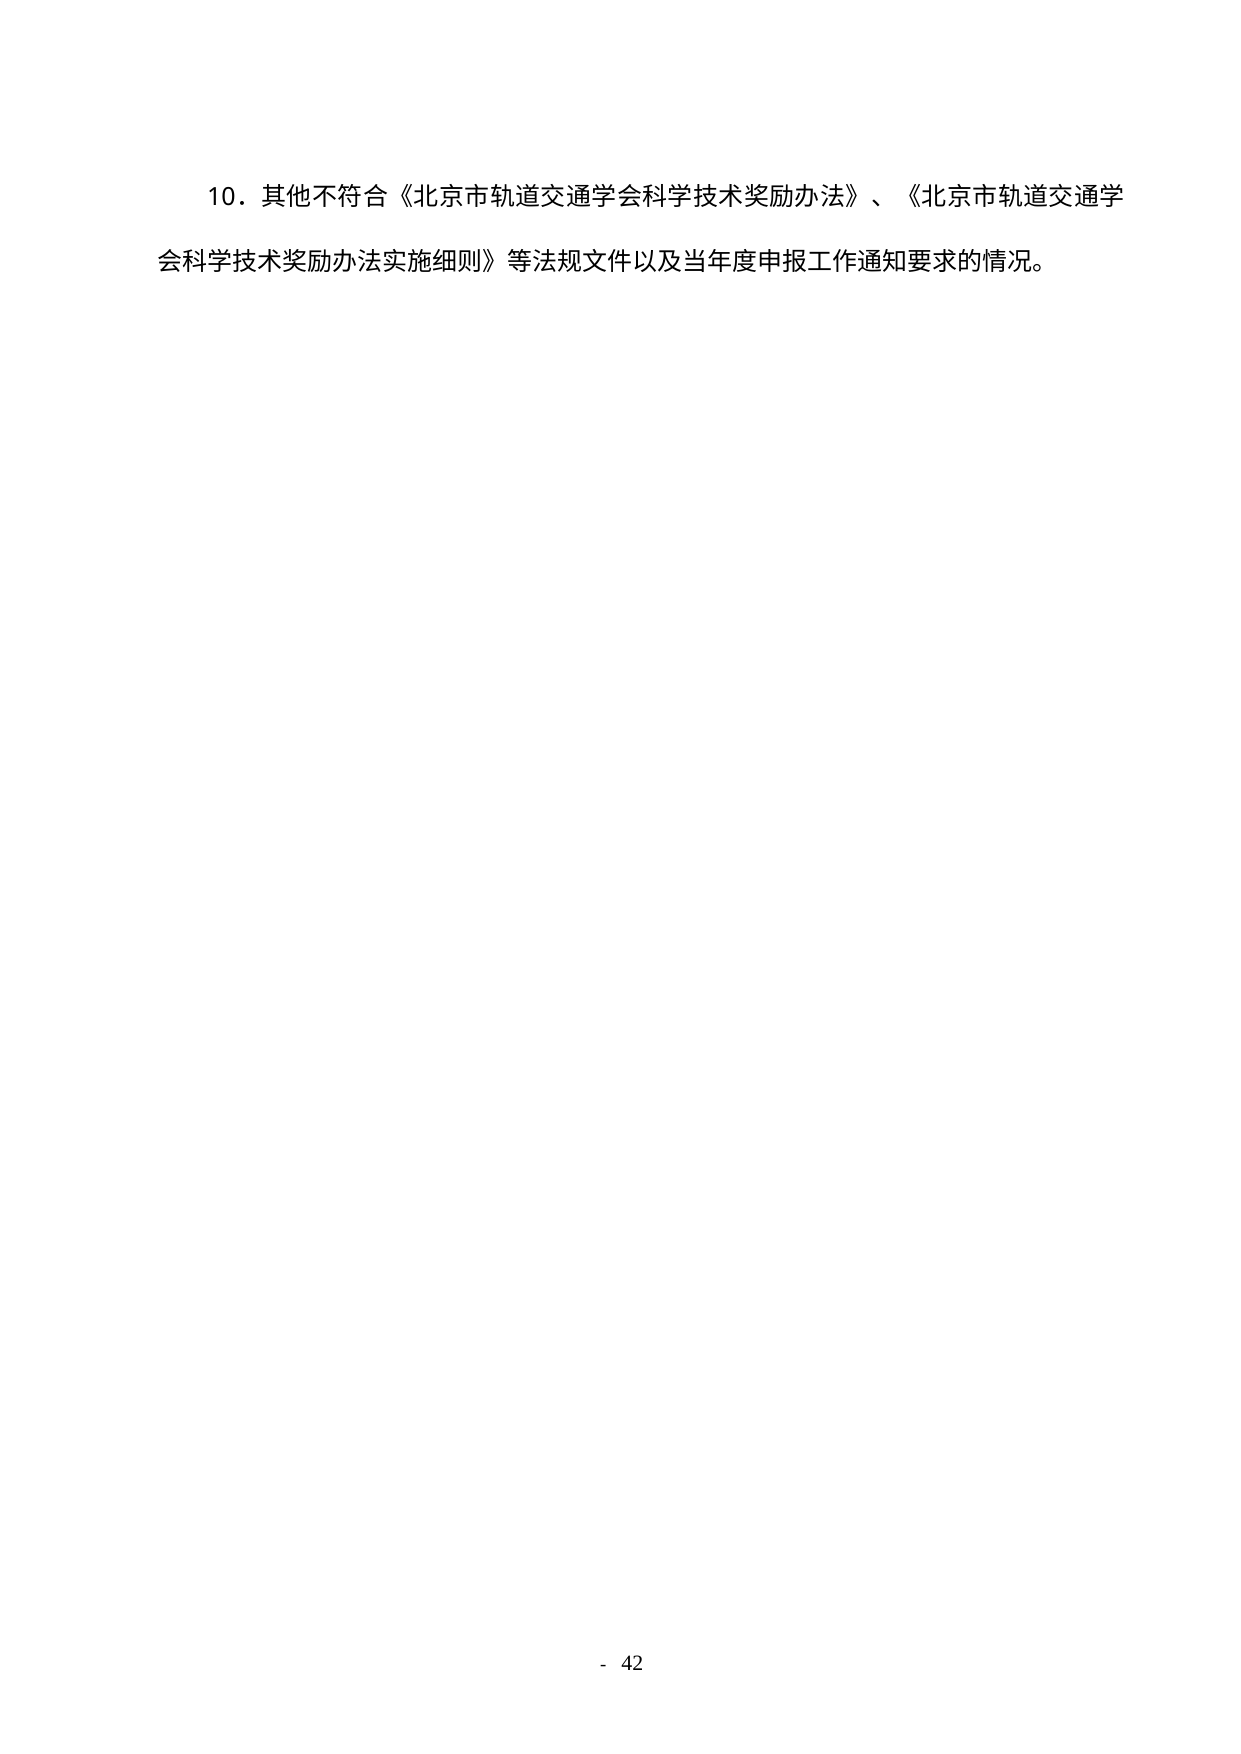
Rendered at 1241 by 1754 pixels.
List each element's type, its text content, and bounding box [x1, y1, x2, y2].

text 10．其他不符合《北京市轨道交通学会科学技术奖励办法》、《北京市轨道交通学会科学技术奖励办法实施细则》等法规文件以及当年度申报工作通知要求的情况。 [157, 162, 1128, 292]
